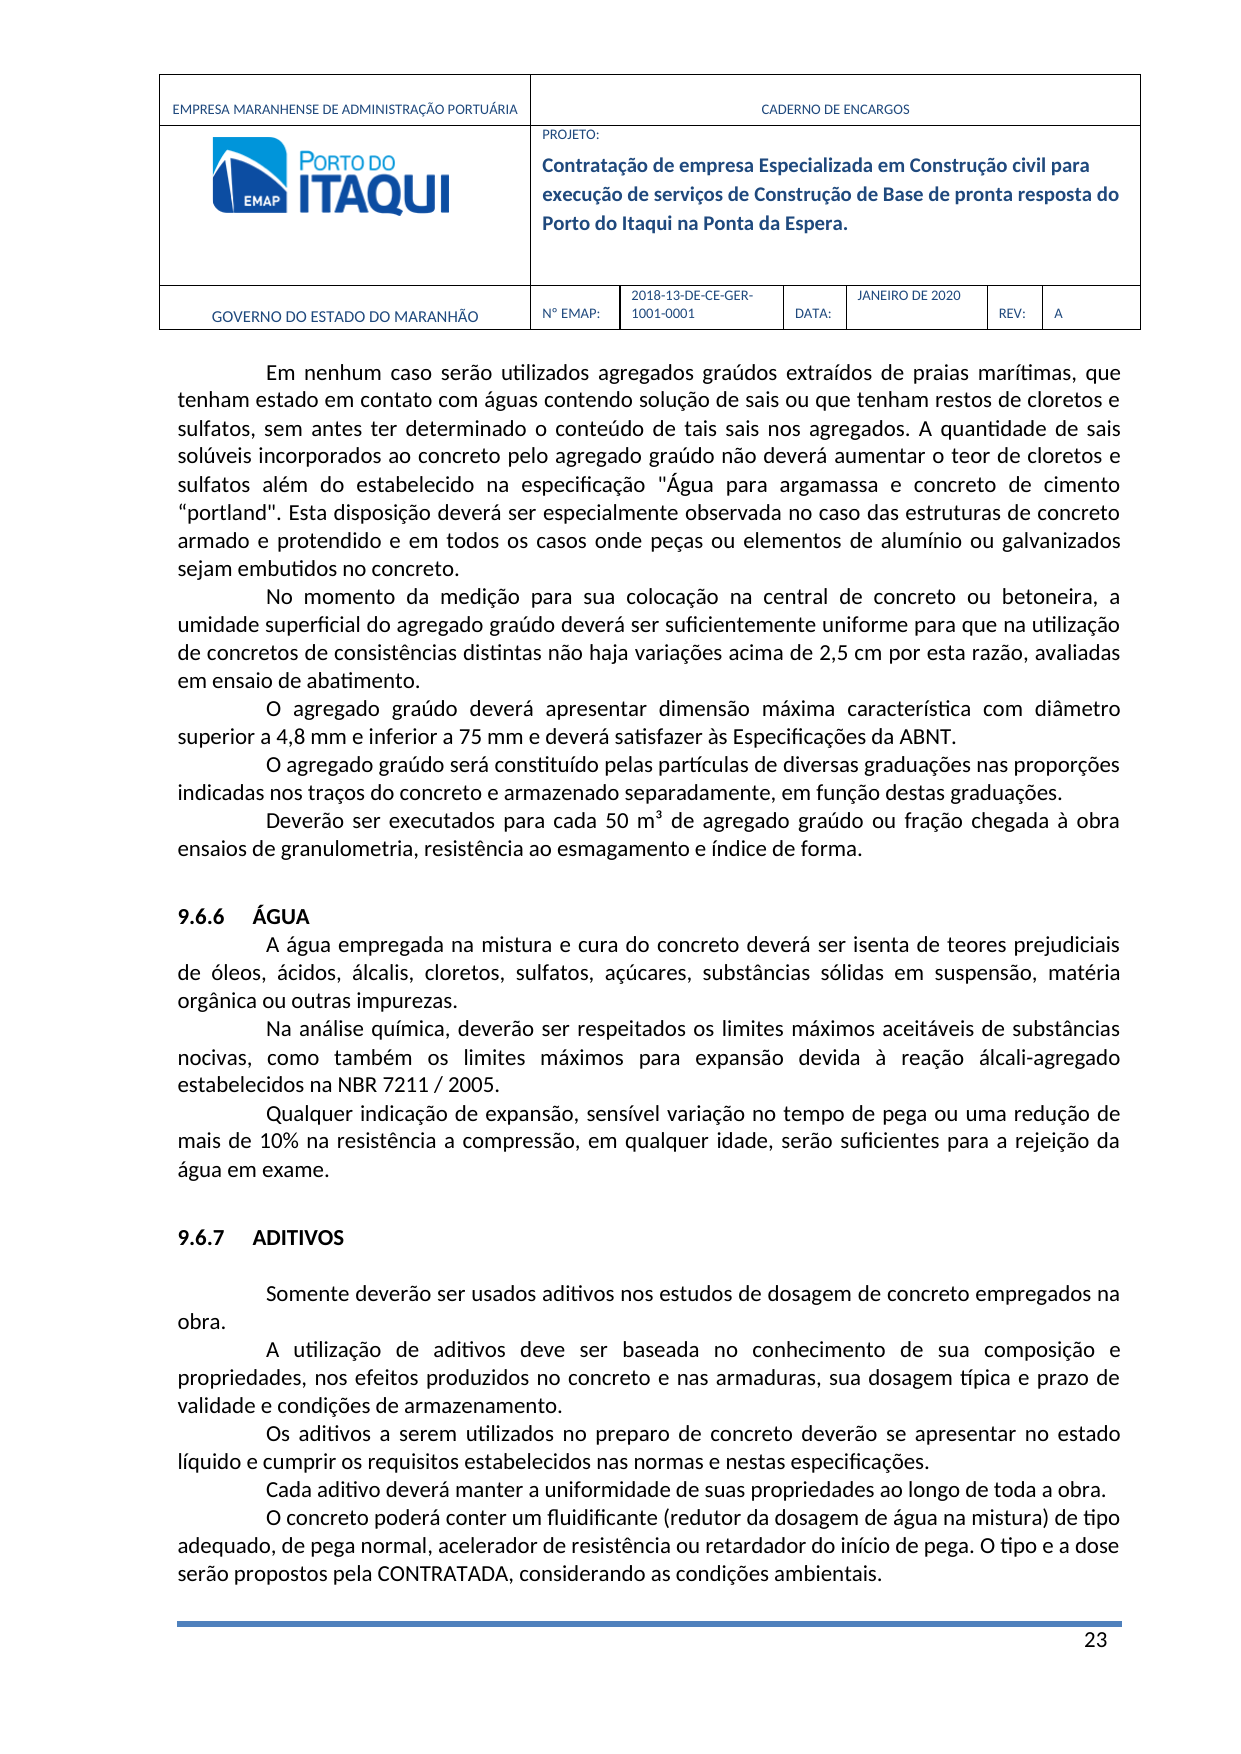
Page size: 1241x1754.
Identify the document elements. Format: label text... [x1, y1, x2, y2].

text O concreto poderá conter um fluidificante (redutor da dosagem de água na mistura) de tipo adequado, de pega normal, acelerador de resistência ou retardador do início de pega. O tipo e a dose serão propostos pela CONTRATADA, considerando as condições ambientais. [177, 1503, 1122, 1587]
text A água empregada na mistura e cura do concreto deverá ser isenta de teores prejudiciais de óleos, ácidos, álcalis, cloretos, sulfatos, açúcares, substâncias sólidas em suspensão, matéria orgânica ou outras impurezas. [177, 931, 1122, 1014]
text Os aditivos a serem utilizados no preparo de concreto deverão se apresentar no estado líquido e cumprir os requisitos estabelecidos nas normas e nestas especificações. [177, 1419, 1122, 1475]
text No momento da medição para sua colocação na central de concreto ou betoneira, a umidade superficial do agregado graúdo deverá ser suficientemente uniforme para que na utilização de concretos de consistências distintas não haja variações acima de 2,5 cm por esta razão, avaliadas em ensaio de abatimento. [177, 582, 1122, 694]
picture [212, 137, 449, 216]
text Cada aditivo deverá manter a uniformidade de suas propriedades ao longo de toda a obra. [177, 1475, 1122, 1503]
text O agregado graúdo deverá apresentar dimensão máxima característica com diâmetro superior a 4,8 mm e inferior a 75 mm e deverá satisfazer às Especificações da ABNT. [177, 694, 1122, 750]
text Deverão ser executados para cada 50 m³ de agregado graúdo ou fração chegada à obra ensaios de granulometria, resistência ao esmagamento e índice de forma. [177, 806, 1122, 862]
text Em nenhum caso serão utilizados agregados graúdos extraídos de praias marítimas, que tenham estado em contato com águas contendo solução de sais ou que tenham restos de cloretos e sulfatos, sem antes ter determinado o conteúdo de tais sais nos agregados. A quantidade de sais solúveis incorporados ao concreto pelo agregado graúdo não deverá aumentar o teor de cloretos e sulfatos além do estabelecido na especificação "Água para argamassa e concreto de cimento “portland". Esta disposição deverá ser especialmente observada no caso das estruturas de concreto armado e protendido e em todos os casos onde peças ou elementos de alumínio ou galvanizados sejam embutidos no concreto. [177, 358, 1122, 582]
subtitle ADITIVOS [177, 1223, 1122, 1251]
subtitle ÁGUA [177, 902, 1122, 931]
text Qualquer indicação de expansão, sensível variação no tempo de pega ou uma redução de mais de 10% na resistência a compressão, em qualquer idade, serão suficientes para a rejeição da água em exame. [177, 1099, 1122, 1183]
text Na análise química, deverão ser respeitados os limites máximos aceitáveis de substâncias nocivas, como também os limites máximos para expansão devida à reação álcali-agregado estabelecidos na NBR 7211 / 2005. [177, 1014, 1122, 1099]
text Somente deverão ser usados aditivos nos estudos de dosagem de concreto empregados na obra. [177, 1279, 1122, 1335]
text A utilização de aditivos deve ser baseada no conhecimento de sua composição e propriedades, nos efeitos produzidos no concreto e nas armaduras, sua dosagem típica e prazo de validade e condições de armazenamento. [177, 1335, 1122, 1419]
text O agregado graúdo será constituído pelas partículas de diversas graduações nas proporções indicadas nos traços do concreto e armazenado separadamente, em função destas graduações. [177, 750, 1122, 806]
